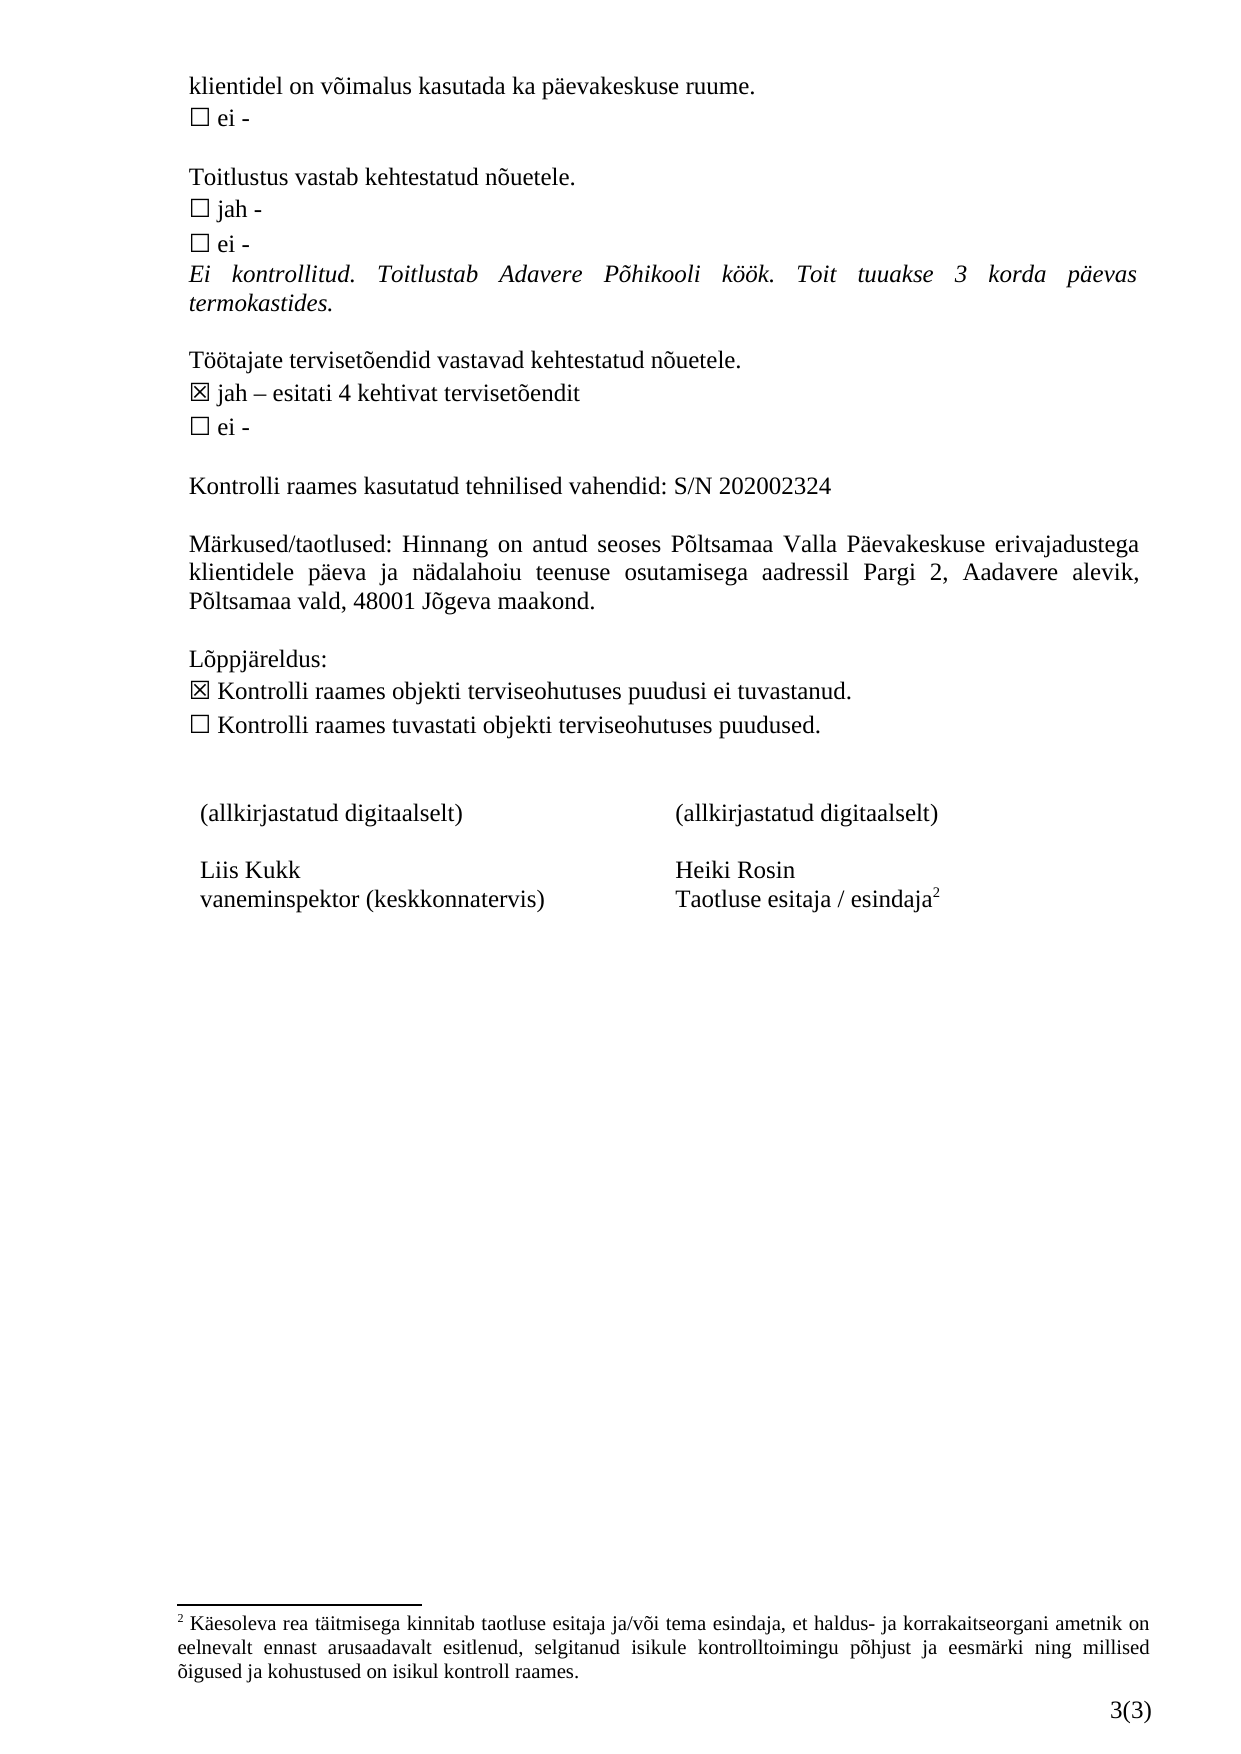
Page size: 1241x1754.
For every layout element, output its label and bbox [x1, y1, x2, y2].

table_cell [177, 71, 1152, 942]
